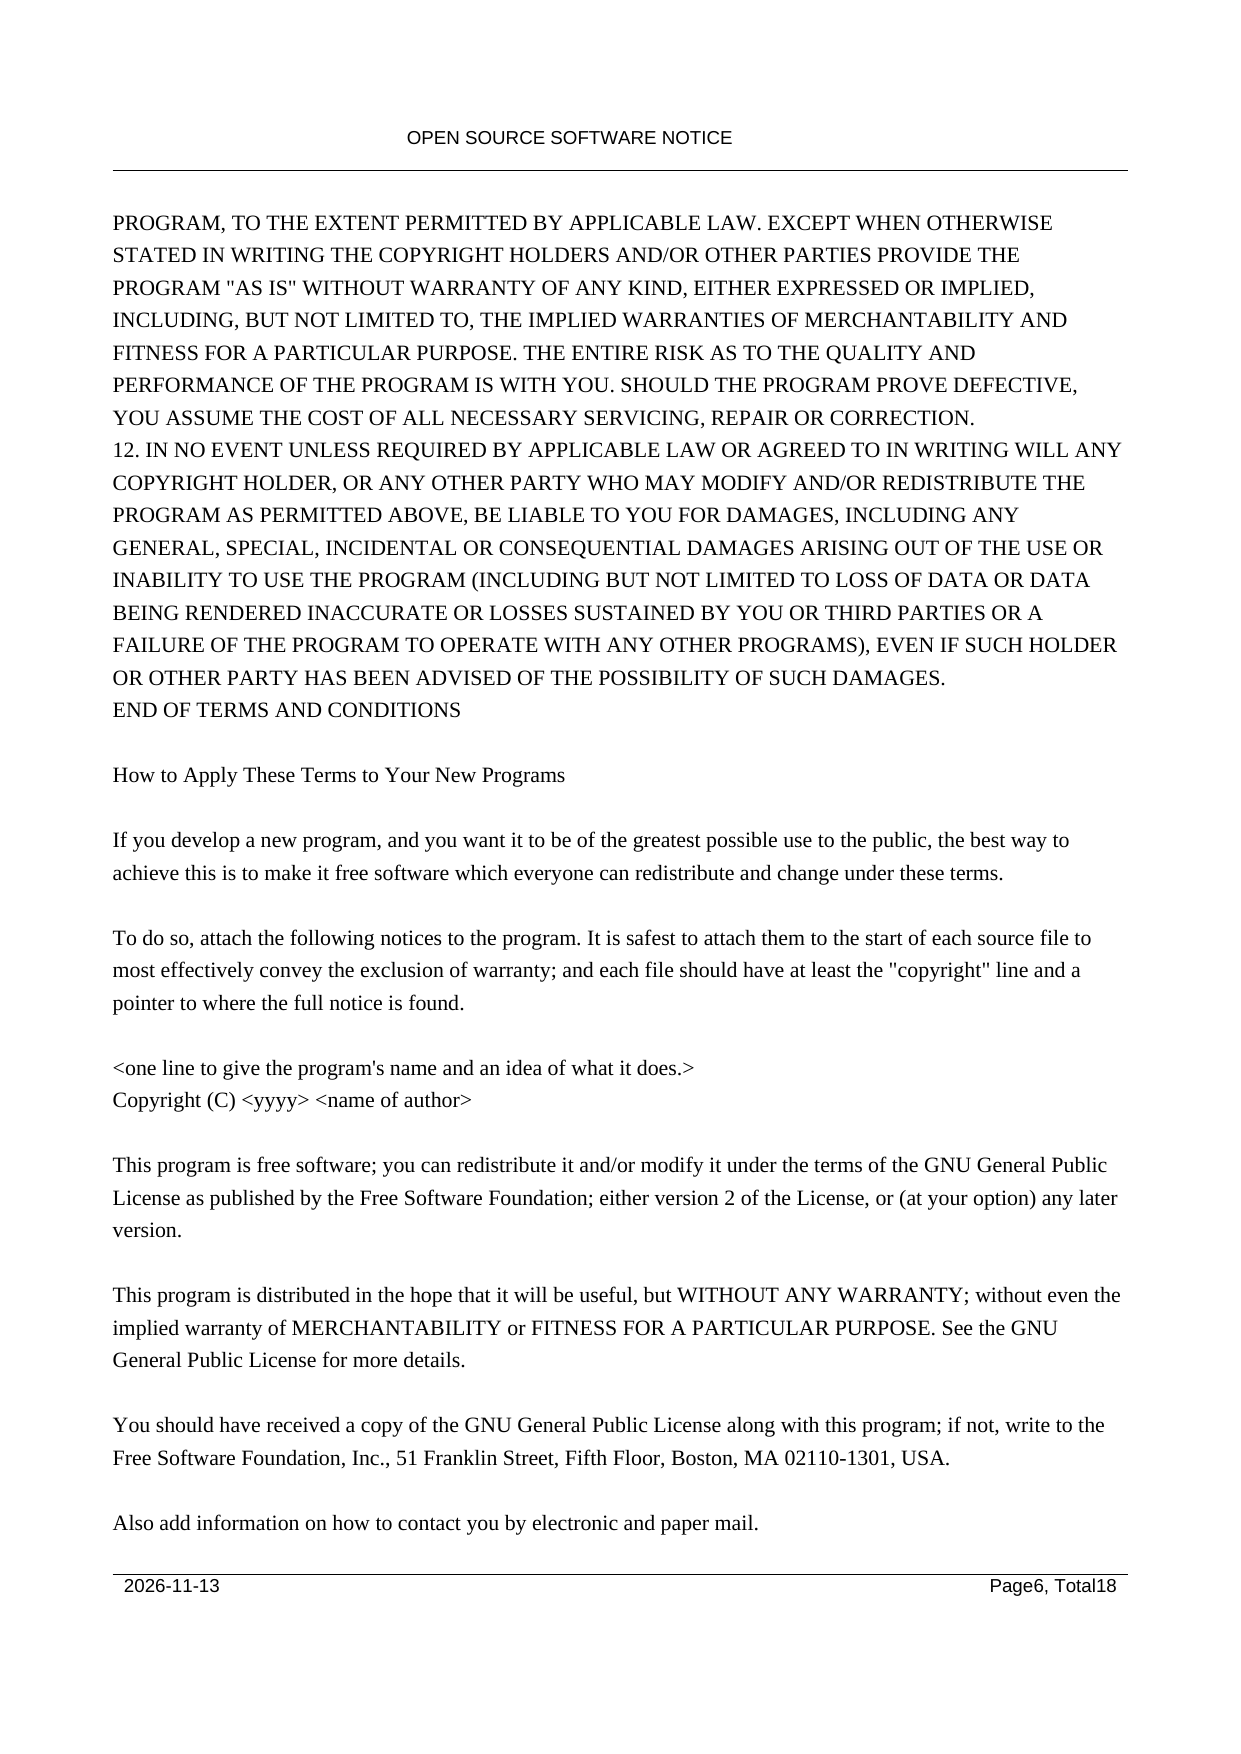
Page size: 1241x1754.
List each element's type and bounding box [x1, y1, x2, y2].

text [112, 206, 1128, 1539]
